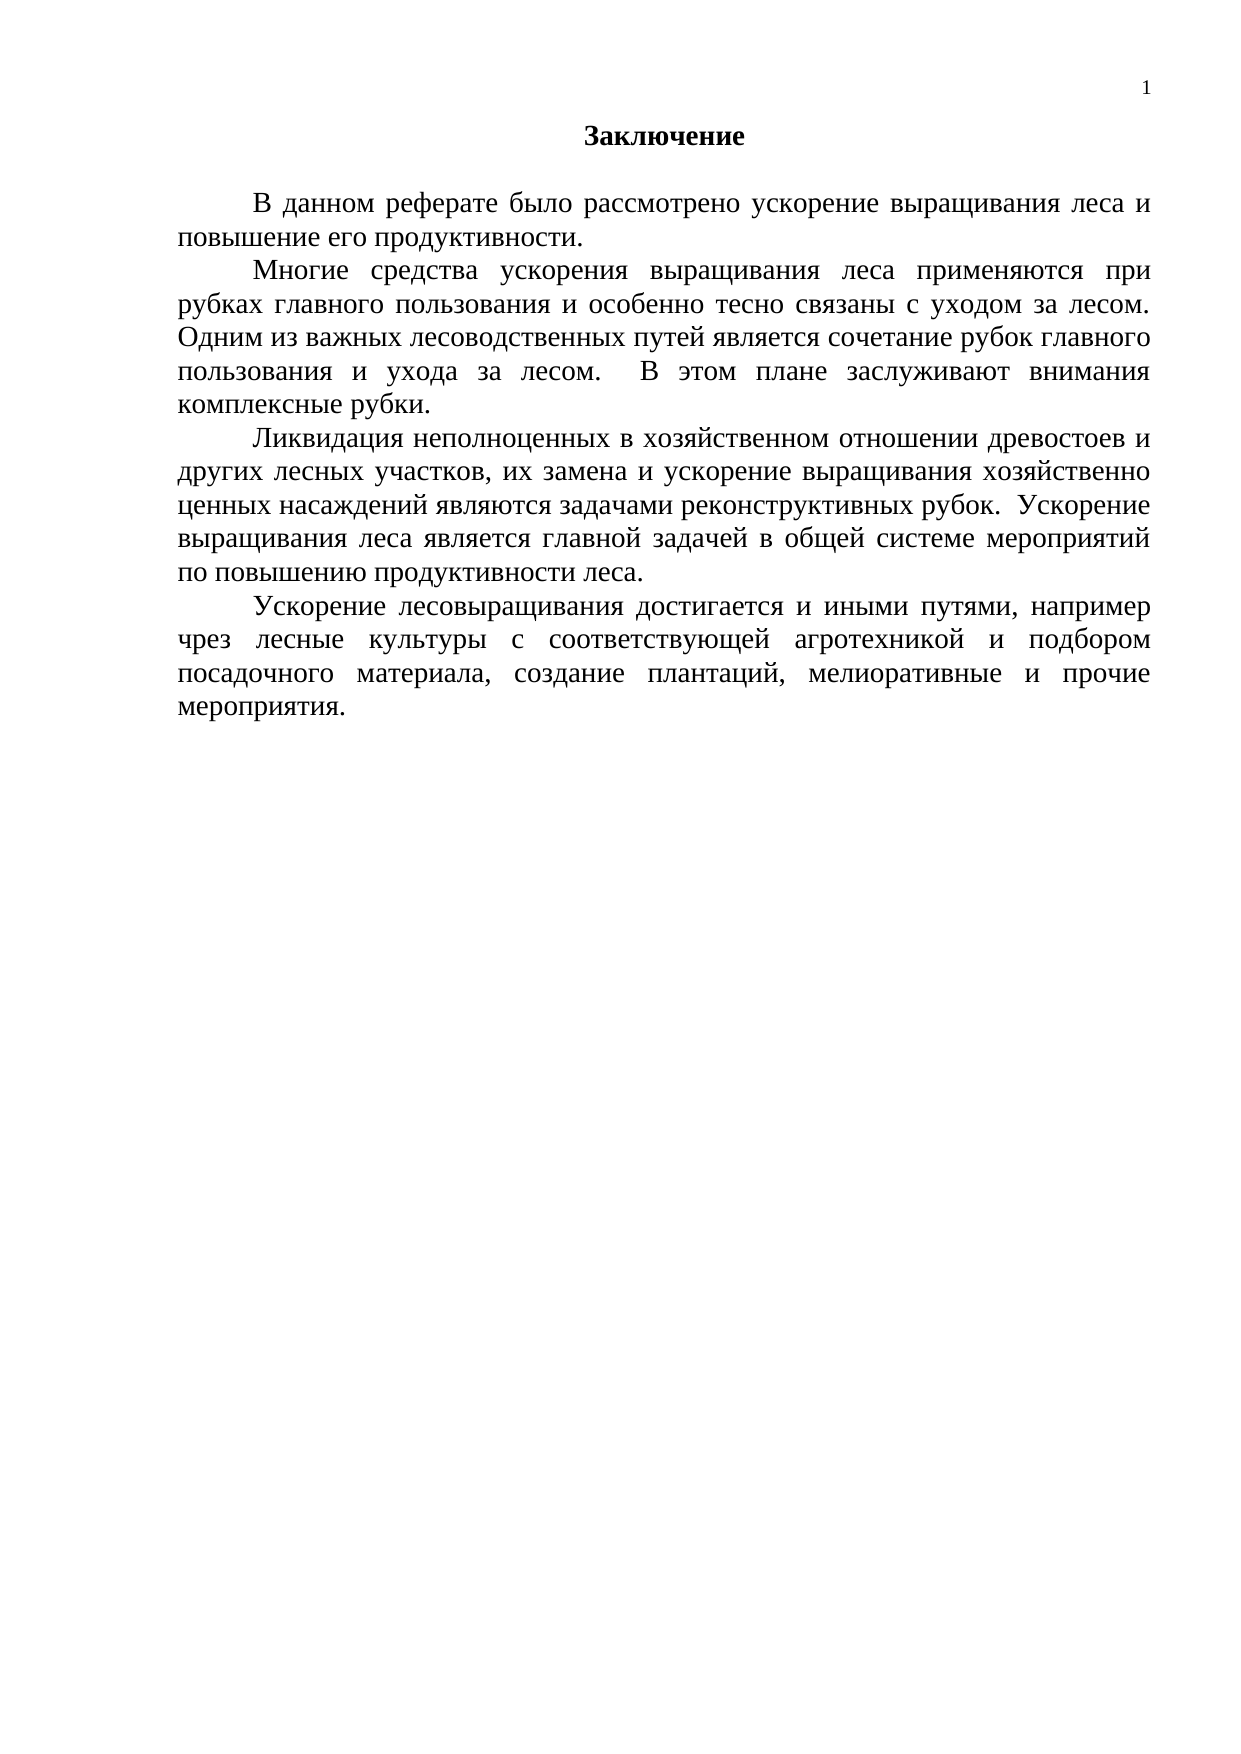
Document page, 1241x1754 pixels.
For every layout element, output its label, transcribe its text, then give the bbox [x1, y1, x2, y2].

text Ликвидация неполноценных в хозяйственном отношении древостоев и других лесных участков, их замена и ускорение выращивания хозяйственно ценных насаждений являются задачами реконструктивных рубок. Ускорение выращивания леса является главной задачей в общей системе мероприятий по повышению продуктивности леса. [177, 420, 1152, 588]
text В данном реферате было рассмотрено ускорение выращивания леса и повышение его продуктивности. [177, 185, 1152, 252]
text Многие средства ускорения выращивания леса применяются при рубках главного пользования и особенно тесно связаны с уходом за лесом. Одним из важных лесоводственных путей является сочетание рубок главного пользования и ухода за лесом. В этом плане заслуживают внимания комплексные рубки. [177, 252, 1152, 420]
text Заключение [177, 118, 1152, 152]
text Ускорение лесовыращивания достигается и иными путями, например чрез лесные культуры с соответствующей агротехникой и подбором посадочного материала, создание плантаций, мелиоративные и прочие мероприятия. [177, 588, 1152, 722]
